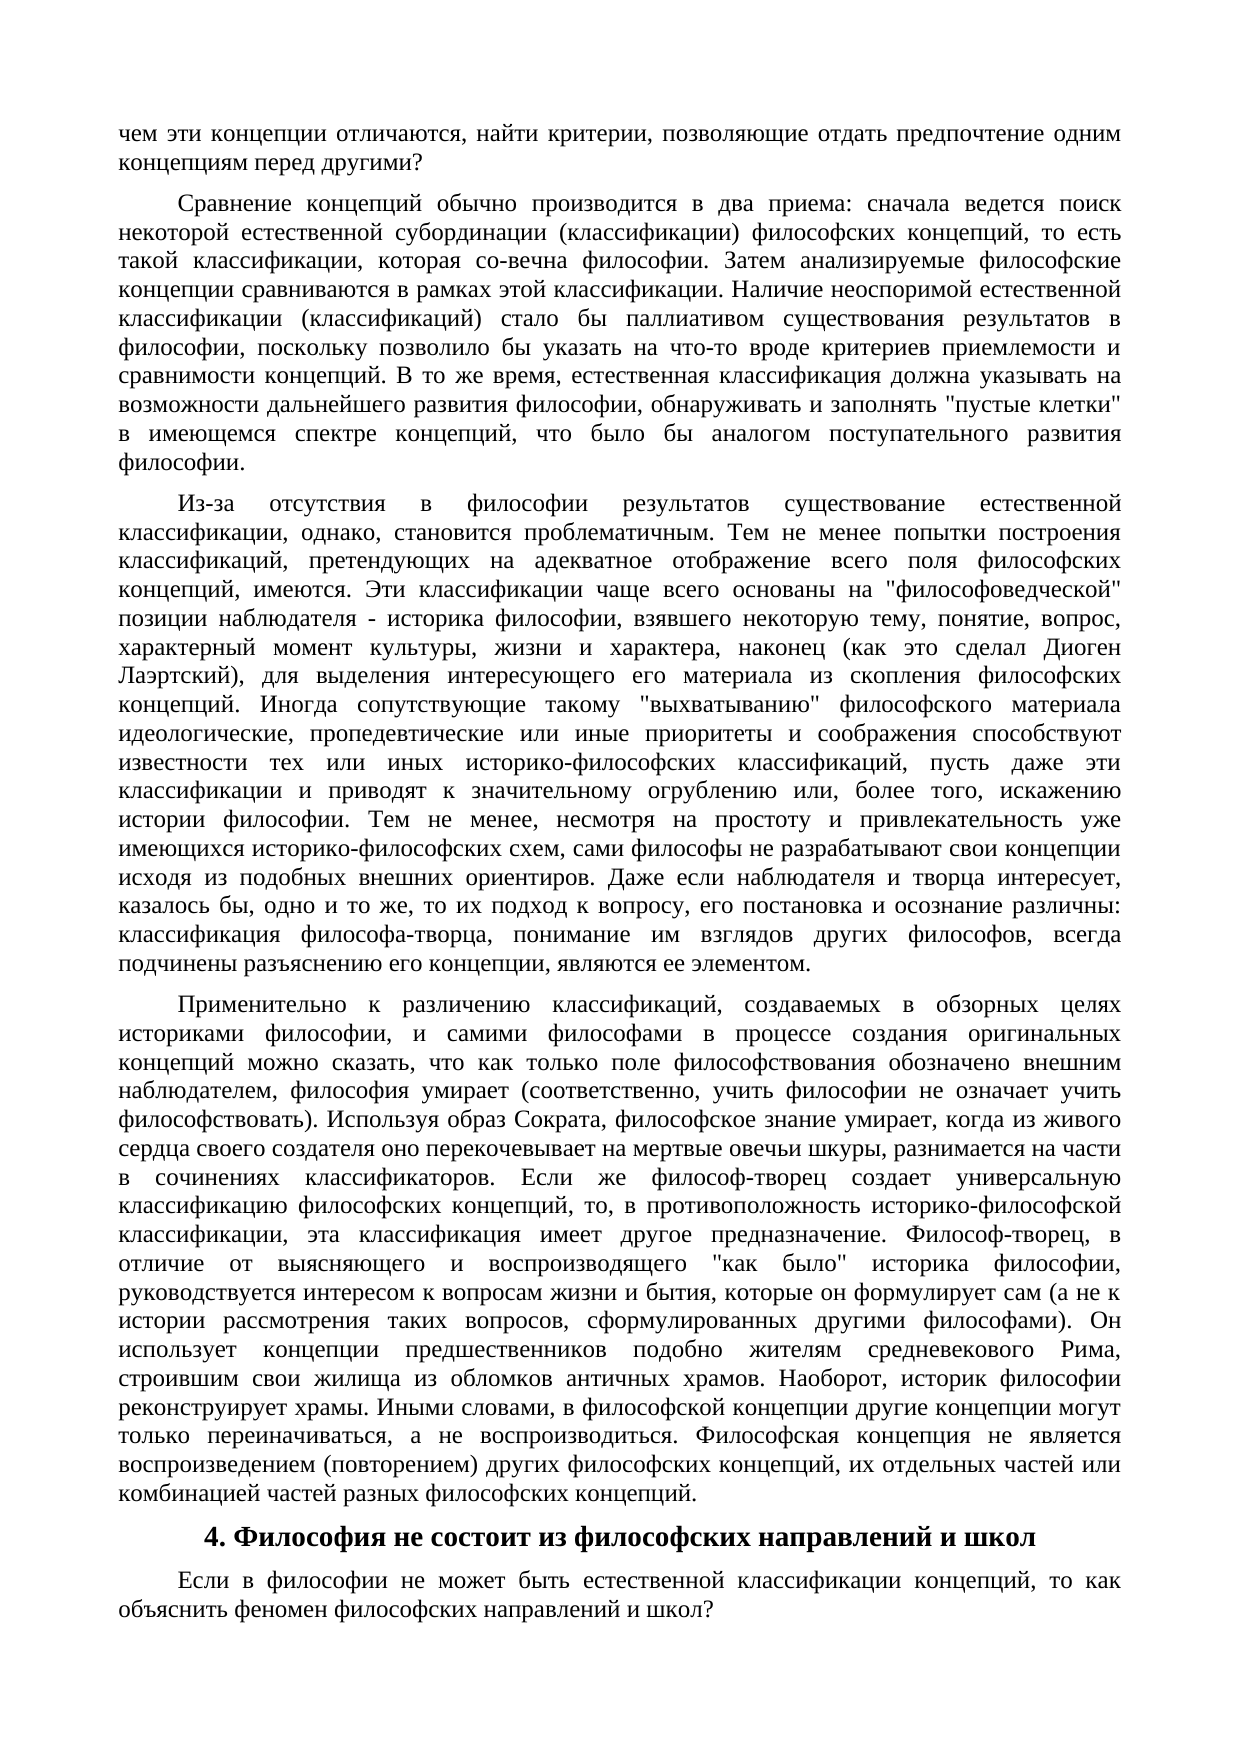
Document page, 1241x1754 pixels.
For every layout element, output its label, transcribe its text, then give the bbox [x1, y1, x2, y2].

text Из-за отсутствия в философии результатов существование естественной классификации, однако, становится проблематичным. Тем не менее попытки построения классификаций, претендующих на адекватное отображение всего поля философских концепций, имеются. Эти классификации чаще всего основаны на "философоведческой" позиции наблюдателя - историка философии, взявшего некоторую тему, понятие, вопрос, характерный момент культуры, жизни и характера, наконец (как это сделал Диоген Лаэртский), для выделения интересующего его материала из скопления философских концепций. Иногда сопутствующие такому "выхватыванию" философского материала идеологические, пропедевтические или иные приоритеты и соображения способствуют известности тех или иных историко-философских классификаций, пусть даже эти классификации и приводят к значительному огрублению или, более того, искажению истории философии. Тем не менее, несмотря на простоту и привлекательность уже имеющихся историко-философских схем, сами философы не разрабатывают свои концепции исходя из подобных внешних ориентиров. Даже если наблюдателя и творца интересует, казалось бы, одно и то же, то их подход к вопросу, его постановка и осознание различны: классификация философа-творца, понимание им взглядов других философов, всегда подчинены разъяснению его концепции, являются ее элементом. [118, 488, 1122, 977]
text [118, 118, 1122, 176]
text Если в философии не может быть естественной классификации концепций, то как объяснить феномен философских направлений и школ? [118, 1565, 1122, 1623]
text Применительно к различению классификаций, создаваемых в обзорных целях историками философии, и самими философами в процессе создания оригинальных концепций можно сказать, что как только поле философствования обозначено внешним наблюдателем, философия умирает (соответственно, учить философии не означает учить философствовать). Используя образ Сократа, философское знание умирает, когда из живого сердца своего создателя оно перекочевывает на мертвые овечьи шкуры, разнимается на части в сочинениях классификаторов. Если же философ-творец создает универсальную классификацию философских концепций, то, в противоположность историко-философской классификации, эта классификация имеет другое предназначение. Философ-творец, в отличие от выясняющего и воспроизводящего "как было" историка философии, руководствуется интересом к вопросам жизни и бытия, которые он формулирует сам (а не к истории рассмотрения таких вопросов, сформулированных другими философами). Он использует концепции предшественников подобно жителям средневекового Рима, строившим свои жилища из обломков античных храмов. Наоборот, историк философии реконструирует храмы. Иными словами, в философской концепции другие концепции могут только переиначиваться, а не воспроизводиться. Философская концепция не является воспроизведением (повторением) других философских концепций, их отдельных частей или комбинацией частей разных философских концепций. [118, 989, 1122, 1507]
text Сравнение концепций обычно производится в два приема: сначала ведется поиск некоторой естественной субординации (классификации) философских концепций, то есть такой классификации, которая со-вечна философии. Затем анализируемые философские концепции сравниваются в рамках этой классификации. Наличие неоспоримой естественной классификации (классификаций) cтало бы паллиативом существования результатов в философии, поскольку позволило бы указать на что-то вроде критериев приемлемости и сравнимости концепций. В то же время, естественная классификация должна указывать на возможности дальнейшего развития философии, обнаруживать и заполнять "пустые клетки" в имеющемся спектре концепций, что было бы аналогом поступательного развития философии. [118, 188, 1122, 476]
text 4. Философия не состоит из философских направлений и школ [118, 1519, 1122, 1553]
